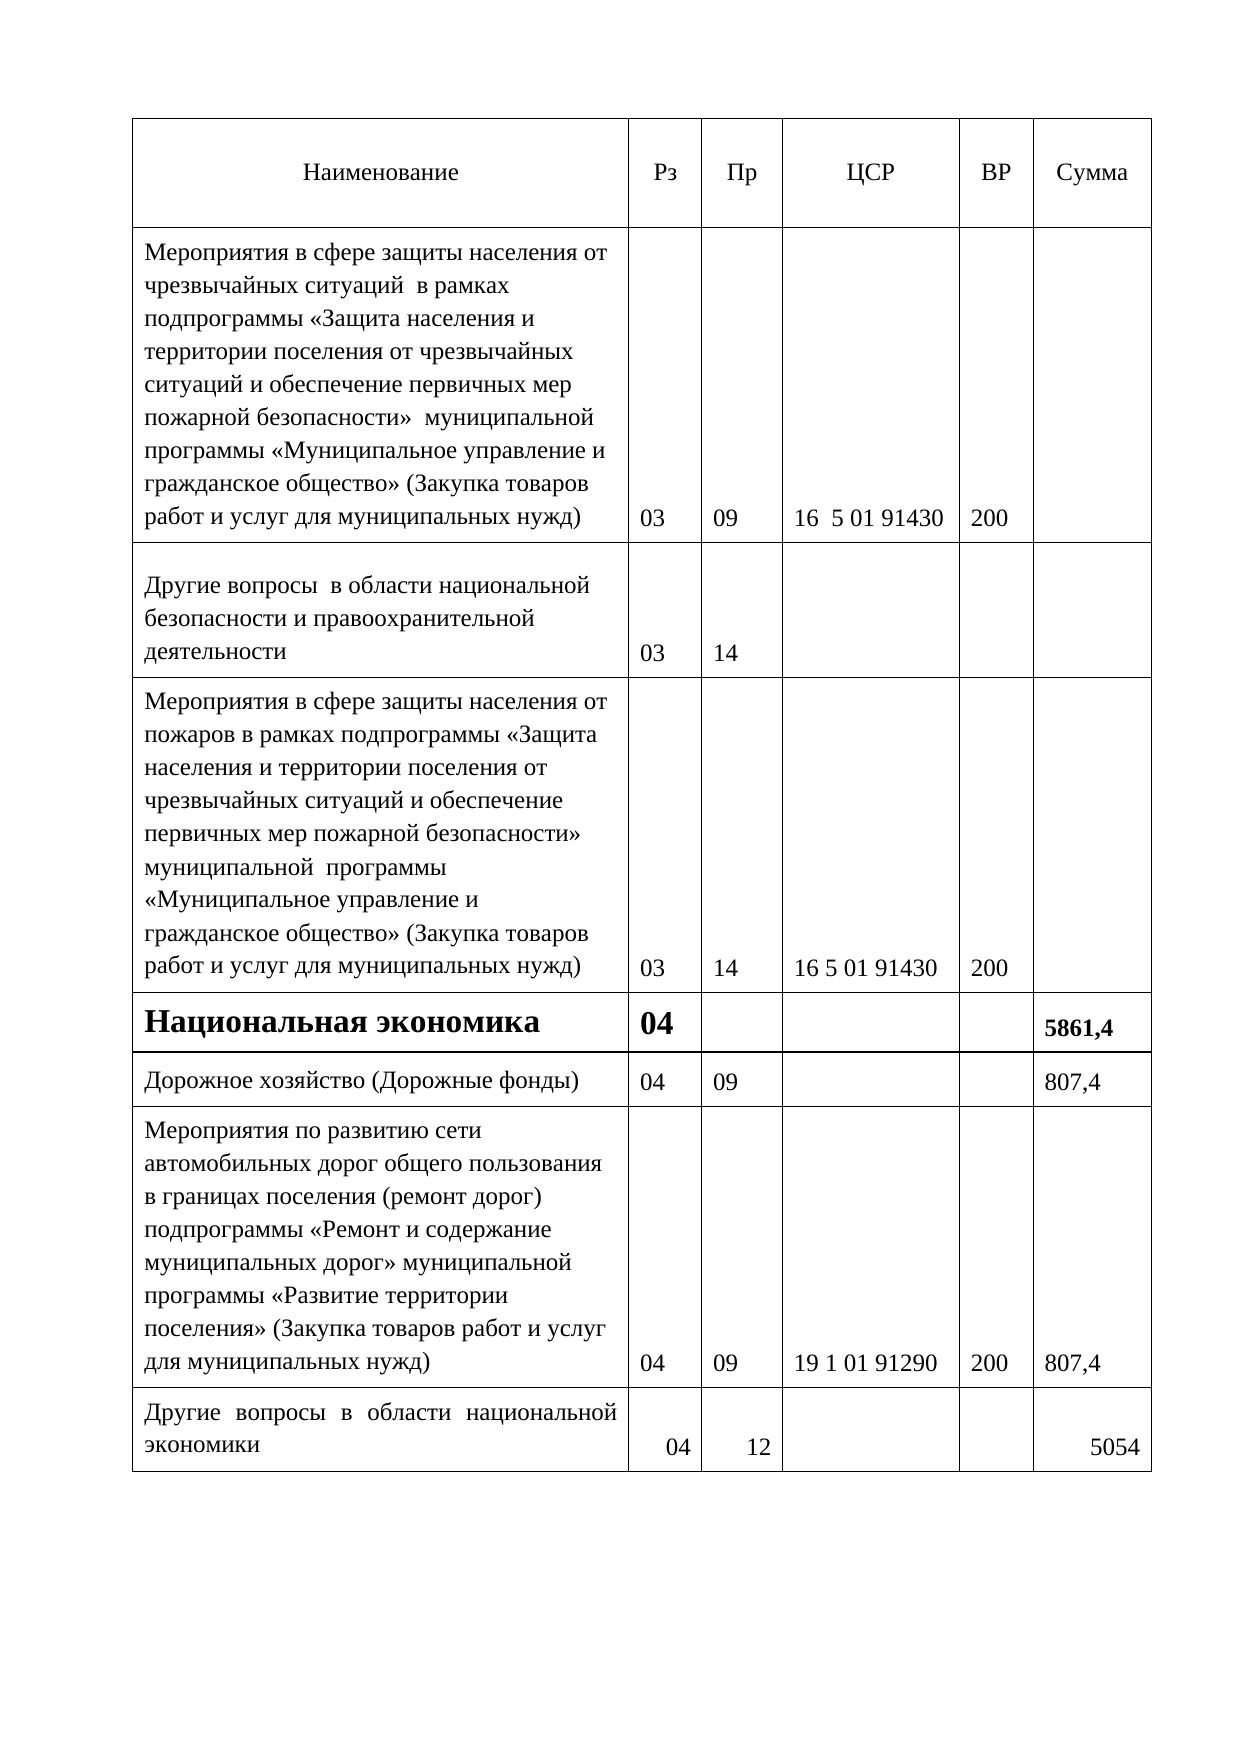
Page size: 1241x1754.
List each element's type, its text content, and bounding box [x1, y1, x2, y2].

table_cell [960, 1388, 1033, 1471]
table_cell [1034, 228, 1151, 542]
table_cell [783, 993, 959, 1051]
table_cell 03 [629, 543, 701, 677]
table_cell 807,4 [1034, 1053, 1151, 1106]
table_cell Мероприятия в сфере защиты населения от чрезвычайных ситуаций в рамках подпрограммы «Защита населения и территории поселения от чрезвычайных ситуаций и обеспечение первичных мер пожарной безопасности» муниципальной программы «Муниципальное управление и гражданское общество» (Закупка товаров работ и услуг для муниципальных нужд) [133, 228, 628, 542]
table_header Рз [629, 119, 701, 227]
table_cell 807,4 [1034, 1107, 1151, 1387]
table_cell [960, 543, 1033, 677]
table_cell 200 [960, 1107, 1033, 1387]
table_cell 12 [702, 1388, 782, 1471]
table_cell [960, 1053, 1033, 1106]
table_cell [783, 543, 959, 677]
table_cell 19 1 01 91290 [783, 1107, 959, 1387]
table_cell [1034, 678, 1151, 992]
table_cell Другие вопросы в области национальной безопасности и правоохранительной деятельности [133, 543, 628, 677]
table_cell 16 5 01 91430 [783, 228, 959, 542]
table_cell Национальная экономика [133, 993, 628, 1051]
table_cell Мероприятия по развитию сети автомобильных дорог общего пользования в границах поселения (ремонт дорог) подпрограммы «Ремонт и содержание муниципальных дорог» муниципальной программы «Развитие территории поселения» (Закупка товаров работ и услуг для муниципальных нужд) [133, 1107, 628, 1387]
table_cell [783, 1388, 959, 1471]
table_cell 09 [702, 228, 782, 542]
table_header Сумма [1034, 119, 1151, 227]
table_header ЦСР [783, 119, 959, 227]
table_cell 14 [702, 678, 782, 992]
table_cell Мероприятия в сфере защиты населения от пожаров в рамках подпрограммы «Защита населения и территории поселения от чрезвычайных ситуаций и обеспечение первичных мер пожарной безопасности» муниципальной программы «Муниципальное управление и гражданское общество» (Закупка товаров работ и услуг для муниципальных нужд) [133, 678, 628, 992]
table_cell 03 [629, 228, 701, 542]
table_cell 04 [629, 1388, 701, 1471]
table_cell 09 [702, 1053, 782, 1106]
table_cell Другие вопросы в области национальной экономики [133, 1388, 628, 1471]
table_cell 09 [702, 1107, 782, 1387]
table_cell 5054 [1034, 1388, 1151, 1471]
table_cell Дорожное хозяйство (Дорожные фонды) [133, 1053, 628, 1106]
table_cell 14 [702, 543, 782, 677]
table_cell 04 [629, 1107, 701, 1387]
table_cell [960, 993, 1033, 1051]
table_cell [702, 993, 782, 1051]
table_cell [783, 1053, 959, 1106]
table_header Пр [702, 119, 782, 227]
table_cell 200 [960, 228, 1033, 542]
table_cell 16 5 01 91430 [783, 678, 959, 992]
table_cell 03 [629, 678, 701, 992]
table_cell 04 [629, 993, 701, 1051]
table_cell [1034, 543, 1151, 677]
table_cell 04 [629, 1053, 701, 1106]
table_cell 200 [960, 678, 1033, 992]
table_header ВР [960, 119, 1033, 227]
table_header Наименование [133, 119, 628, 227]
table_cell 5861,4 [1034, 993, 1151, 1051]
